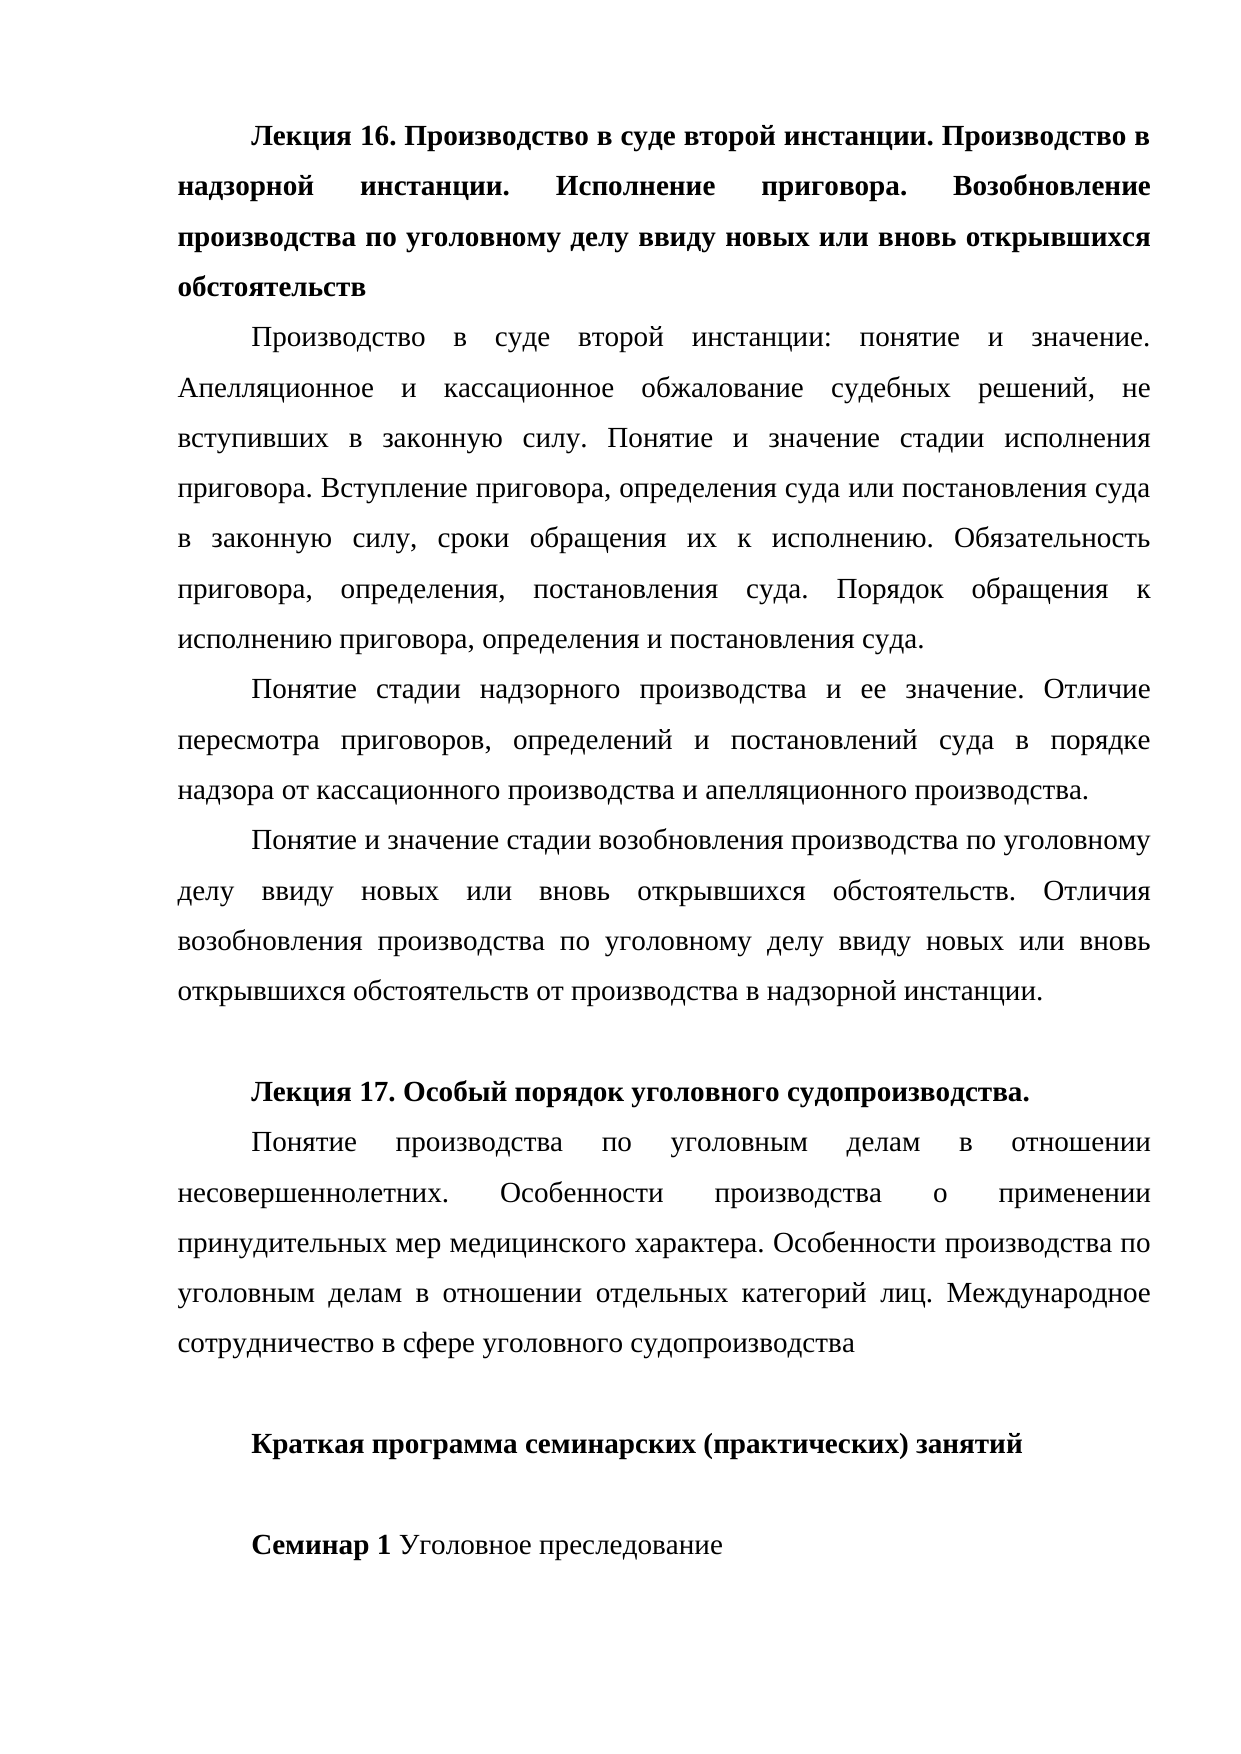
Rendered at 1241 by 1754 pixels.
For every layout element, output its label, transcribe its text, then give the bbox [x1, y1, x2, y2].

text Производство в суде второй инстанции: понятие и значение. Апелляционное и кассационное обжалование судебных решений, не вступивших в законную силу. Понятие и значение стадии исполнения приговора. Вступление приговора, определения суда или постановления суда в законную силу, сроки обращения их к исполнению. Обязательность приговора, определения, постановления суда. Порядок обращения к исполнению приговора, определения и постановления суда. [177, 319, 1152, 655]
text Семинар 1 Уголовное преследование [177, 1527, 1152, 1560]
text Понятие и значение стадии возобновления производства по уголовному делу ввиду новых или вновь открывшихся обстоятельств. Отличия возобновления производства по уголовному делу ввиду новых или вновь открывшихся обстоятельств от производства в надзорной инстанции. [177, 822, 1152, 1007]
text Понятие стадии надзорного производства и ее значение. Отличие пересмотра приговоров, определений и постановлений суда в порядке надзора от кассационного производства и апелляционного производства. [177, 672, 1152, 806]
text Краткая программа семинарских (практических) занятий [177, 1426, 1152, 1460]
text Лекция 17. Особый порядок уголовного судопроизводства. [177, 1074, 1152, 1108]
text Понятие производства по уголовным делам в отношении несовершеннолетних. Особенности производства о применении принудительных мер медицинского характера. Особенности производства по уголовным делам в отношении отдельных категорий лиц. Международное сотрудничество в сфере уголовного судопроизводства [177, 1124, 1152, 1359]
text Лекция 16. Производство в суде второй инстанции. Производство в надзорной инстанции. Исполнение приговора. Возобновление производства по уголовному делу ввиду новых или вновь открывшихся обстоятельств [177, 118, 1152, 303]
